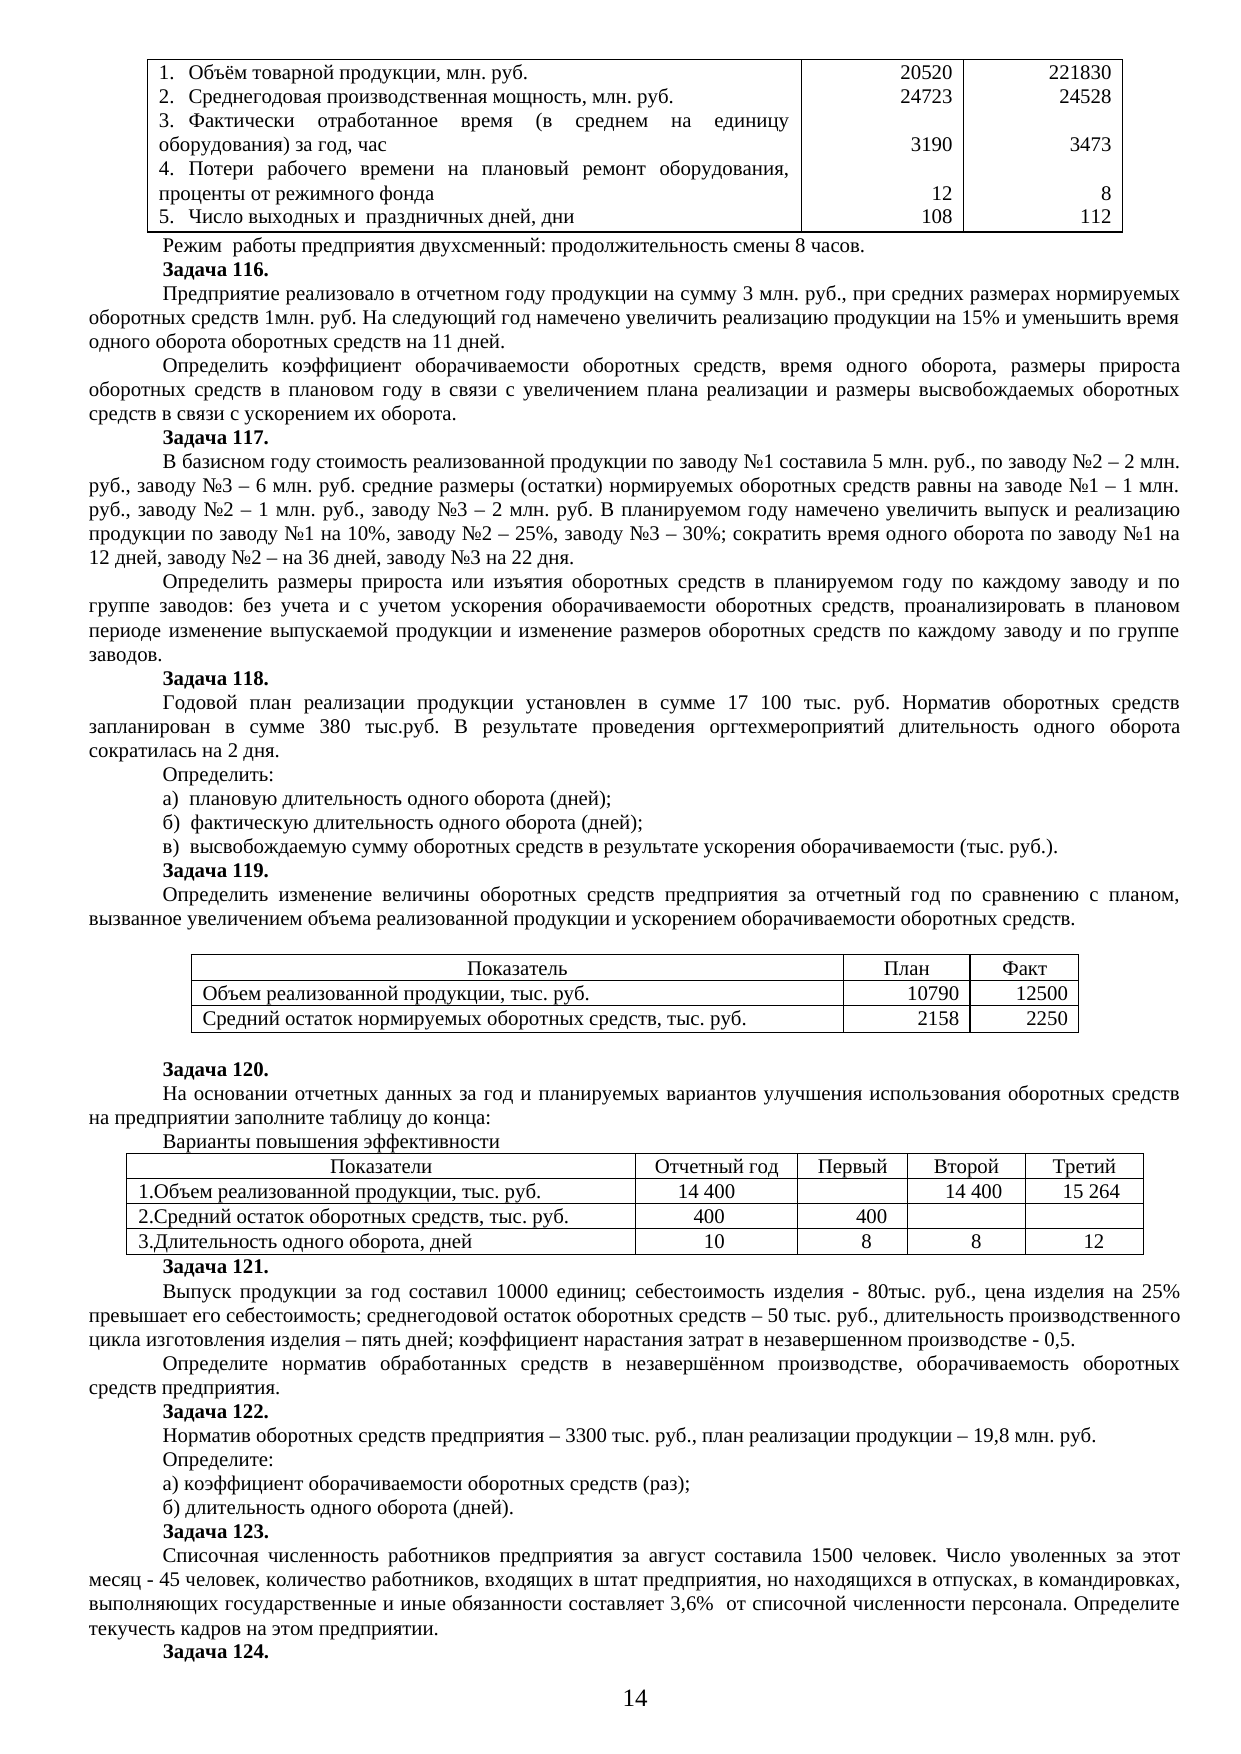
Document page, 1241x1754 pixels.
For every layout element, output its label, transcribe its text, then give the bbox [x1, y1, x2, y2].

text в) высвобождаемую сумму оборотных средств в результате ускорения оборачиваемости (тыс. руб.). [89, 834, 1181, 858]
table_cell 10 [636, 1229, 797, 1253]
list Списочная численность работников предприятия за август составила 1500 человек. Число уволенных за этот месяц - 45 человек, количество работников, входящих в штат предприятия, но находящихся в отпусках, в командировках, выполняющих государственные и иные обязанности составляет 3,6% от списочной численности персонала. Определите текучесть кадров на этом предприятии. [89, 1543, 1181, 1639]
table_header Третий [1026, 1154, 1143, 1178]
table_cell Объём товарной продукции, млн. руб. Среднегодовая производственная мощность, млн. руб. Фактически отработанное время (в среднем на единицу оборудования) за год, час Потери рабочего времени на плановый ремонт оборудования, проценты от режимного фонда Число выходных и праздничных дней, дни [148, 60, 801, 231]
table_cell Средний остаток нормируемых оборотных средств, тыс. руб. [192, 1006, 843, 1032]
text б) длительность одного оборота (дней). [89, 1495, 1181, 1519]
table_cell 400 [798, 1204, 907, 1228]
table_cell 20520 24723 3190 12 108 [802, 60, 963, 231]
table_cell 14 400 [636, 1179, 797, 1203]
text Определить: [89, 762, 1181, 786]
table_header План [844, 955, 969, 979]
text Норматив оборотных средств предприятия – 3300 тыс. руб., план реализации продукции – 19,8 млн. руб. [89, 1423, 1181, 1447]
text а) плановую длительность одного оборота (дней); [89, 786, 1181, 810]
table_cell 8 [908, 1229, 1025, 1253]
text б) фактическую длительность одного оборота (дней); [89, 810, 1181, 834]
text В базисном году стоимость реализованной продукции по заводу №1 составила 5 млн. руб., по заводу №2 – 2 млн. руб., заводу №3 – 6 млн. руб. средние размеры (остатки) нормируемых оборотных средств равны на заводе №1 – 1 млн. руб., заводу №2 – 1 млн. руб., заводу №3 – 2 млн. руб. В планируемом году намечено увеличить выпуск и реализацию продукции по заводу №1 на 10%, заводу №2 – 25%, заводу №3 – 30%; сократить время одного оборота по заводу №1 на 12 дней, заводу №2 – на 36 дней, заводу №3 на 22 дня. [89, 449, 1181, 569]
table_header Показатель [192, 955, 843, 979]
text Определить размеры прироста или изъятия оборотных средств в планируемом году по каждому заводу и по группе заводов: без учета и с учетом ускорения оборачиваемости оборотных средств, проанализировать в плановом периоде изменение выпускаемой продукции и изменение размеров оборотных средств по каждому заводу и по группе заводов. [89, 569, 1181, 666]
table_cell 15 264 [1026, 1179, 1143, 1203]
table_cell 12 [1026, 1229, 1143, 1253]
table_cell 1.Объем реализованной продукции, тыс. руб. [127, 1179, 635, 1203]
text Определить коэффициент оборачиваемости оборотных средств, время одного оборота, размеры прироста оборотных средств в плановом году в связи с увеличением плана реализации и размеры высвобождаемых оборотных средств в связи с ускорением их оборота. [89, 353, 1181, 425]
text а) коэффициент оборачиваемости оборотных средств (раз); [89, 1471, 1181, 1495]
text Определите: [89, 1447, 1181, 1471]
table_header Первый [798, 1154, 907, 1178]
table_header Отчетный год [636, 1154, 797, 1178]
table_cell 14 400 [908, 1179, 1025, 1203]
table_cell 8 [798, 1229, 907, 1253]
table_header Второй [908, 1154, 1025, 1178]
text Режим работы предприятия двухсменный: продолжительность смены 8 часов. [89, 232, 1181, 257]
text Предприятие реализовало в отчетном году продукции на сумму 3 млн. руб., при средних размерах нормируемых оборотных средств 1млн. руб. На следующий год намечено увеличить реализацию продукции на 15% и уменьшить время одного оборота оборотных средств на 11 дней. [89, 281, 1181, 353]
table_header Показатели [127, 1154, 635, 1178]
table_cell 12500 [971, 981, 1078, 1004]
table_header Факт [971, 955, 1078, 979]
table_cell 3.Длительность одного оборота, дней [127, 1229, 635, 1253]
table_cell [908, 1204, 1025, 1228]
table_cell [1026, 1204, 1143, 1228]
text Годовой план реализации продукции установлен в сумме 17 100 тыс. руб. Норматив оборотных средств запланирован в сумме 380 тыс.руб. В результате проведения оргтехмероприятий длительность одного оборота сократилась на 2 дня. [89, 690, 1181, 762]
table_cell 2158 [844, 1006, 969, 1032]
table_cell 2.Средний остаток оборотных средств, тыс. руб. [127, 1204, 635, 1228]
table_cell 400 [636, 1204, 797, 1228]
table_cell [798, 1179, 907, 1203]
text Варианты повышения эффективности [118, 1129, 1181, 1153]
text На основании отчетных данных за год и планируемых вариантов улучшения использования оборотных средств на предприятии заполните таблицу до конца: [89, 1081, 1181, 1129]
text Выпуск продукции за год составил 10000 единиц; себестоимость изделия - 80тыс. руб., цена изделия на 25% превышает его себестоимость; среднегодовой остаток оборотных средств – 50 тыс. руб., длительность производственного цикла изготовления изделия – пять дней; коэффициент нарастания затрат в незавершенном производстве - 0,5. [89, 1278, 1181, 1351]
table_cell 10790 [844, 981, 969, 1004]
table_cell Объем реализованной продукции, тыс. руб. [192, 981, 843, 1004]
table_cell 221830 24528 3473 8 112 [964, 60, 1122, 231]
text Определите норматив обработанных средств в незавершённом производстве, оборачиваемость оборотных средств предприятия. [89, 1351, 1181, 1399]
table_cell 2250 [971, 1006, 1078, 1032]
text Определить изменение величины оборотных средств предприятия за отчетный год по сравнению с планом, вызванное увеличением объема реализованной продукции и ускорением оборачиваемости оборотных средств. [89, 882, 1181, 930]
